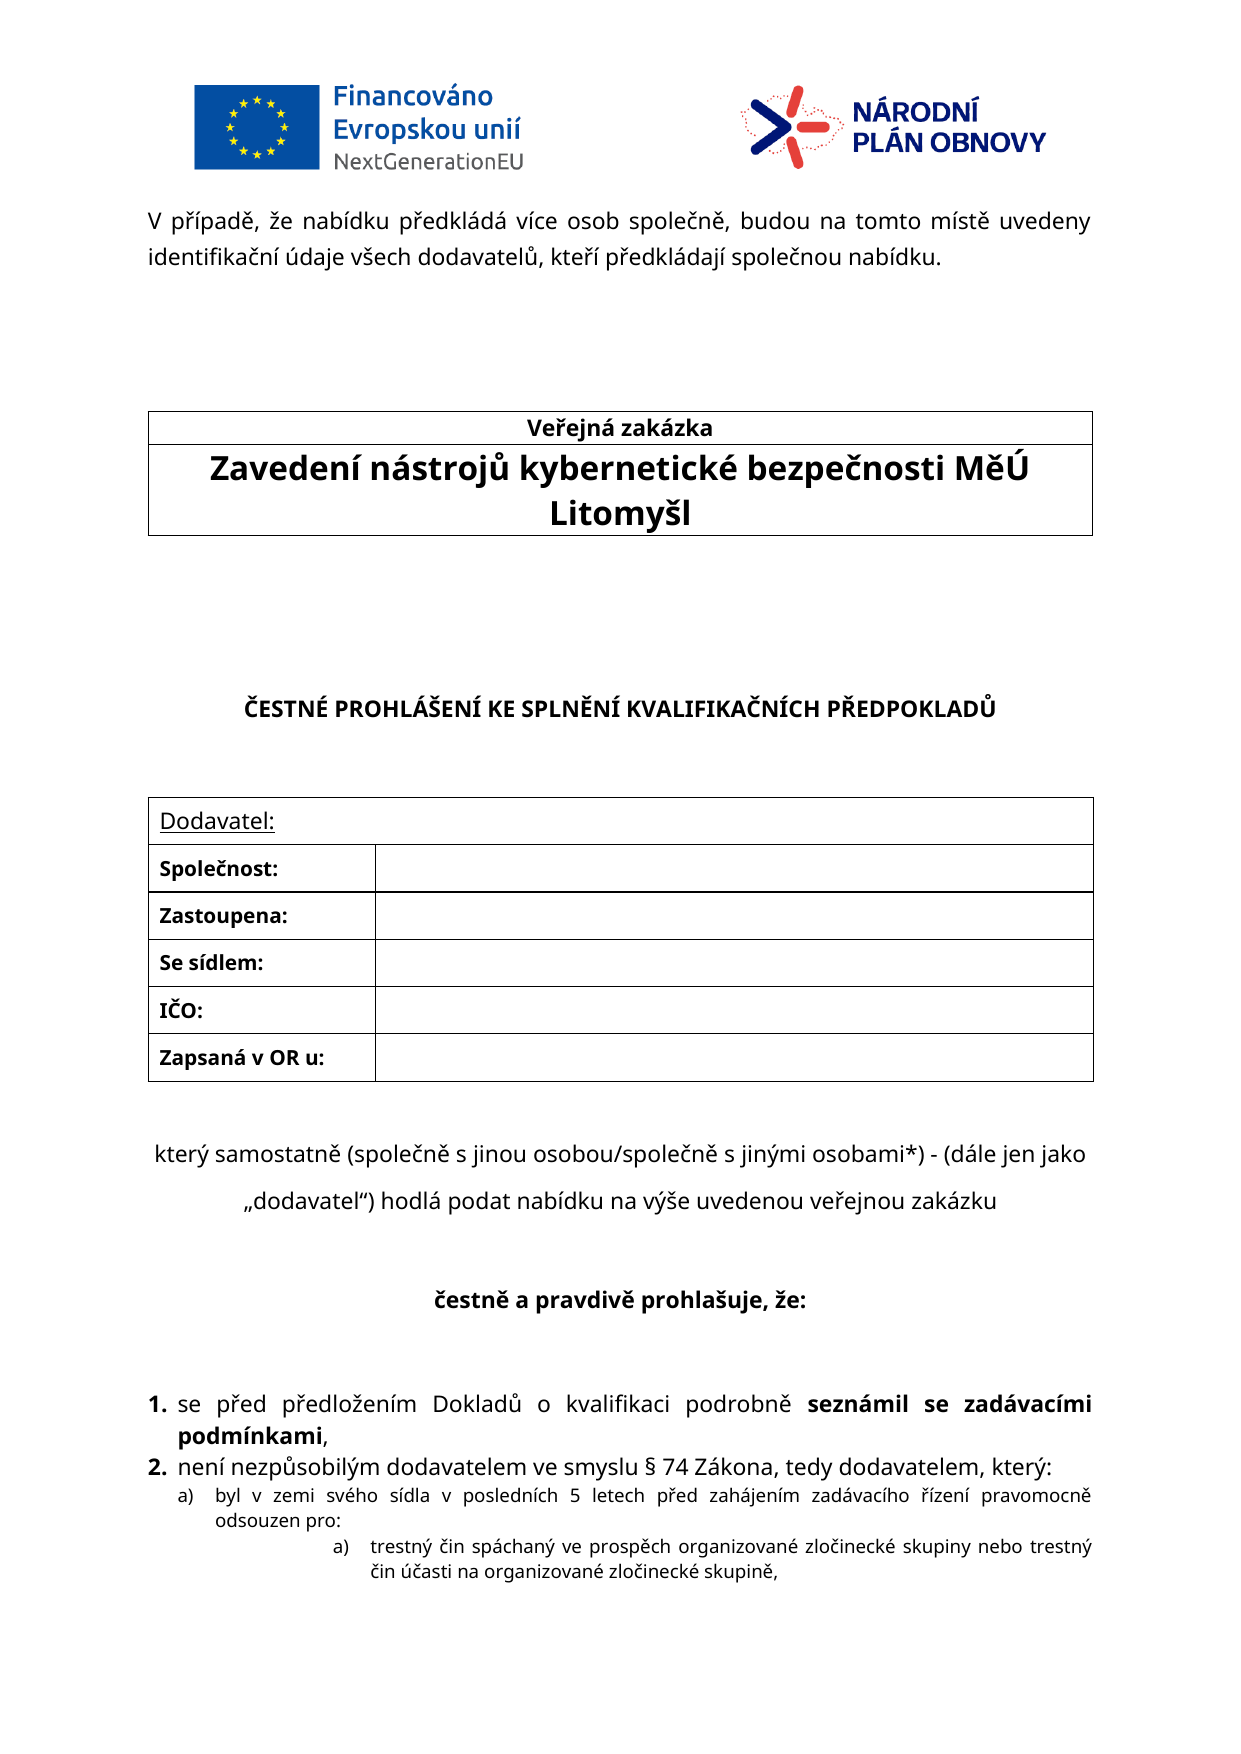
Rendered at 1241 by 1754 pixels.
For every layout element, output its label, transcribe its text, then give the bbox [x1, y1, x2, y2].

list byl v zemi svého sídla v posledních 5 letech před zahájením zadávacího řízení pravomocně odsouzen pro: [177, 1482, 1093, 1533]
table_cell Se sídlem: [149, 940, 375, 986]
text který samostatně (společně s jinou osobou/společně s jinými osobami*) - (dále jen jako „dodavatel“) hodlá podat nabídku na výše uvedenou veřejnou zakázku [148, 1138, 1093, 1216]
text ČESTNÉ PROHLÁŠENÍ KE SPLNĚNÍ KVALIFIKAČNÍCH PŘEDPOKLADŮ [148, 693, 1093, 724]
table_cell Zastoupena: [149, 893, 375, 939]
table_cell [376, 893, 1093, 939]
list není nezpůsobilým dodavatelem ve smyslu § 74 Zákona, tedy dodavatelem, který: [148, 1451, 1093, 1482]
table_cell Zapsaná v OR u: [149, 1034, 375, 1081]
table_header Veřejná zakázka [149, 412, 1092, 443]
text V případě, že nabídku předkládá více osob společně, budou na tomto místě uvedeny identifikační údaje všech dodavatelů, kteří předkládají společnou nabídku. [148, 205, 1093, 272]
list se před předložením Dokladů o kvalifikaci podrobně seznámil se zadávacími podmínkami, [148, 1388, 1093, 1451]
table_cell IČO: [149, 987, 375, 1033]
table_cell [376, 1034, 1093, 1081]
table_cell [376, 845, 1093, 891]
table_cell Společnost: [149, 845, 375, 891]
table_cell Zavedení nástrojů kybernetické bezpečnosti MěÚ Litomyšl [149, 445, 1092, 535]
list trestný čin spáchaný ve prospěch organizované zločinecké skupiny nebo trestný čin účasti na organizované zločinecké skupině, [333, 1533, 1093, 1584]
table_cell [376, 940, 1093, 986]
table_cell [376, 987, 1093, 1033]
table_header Dodavatel: [149, 798, 1093, 844]
text čestně a pravdivě prohlašuje, že: [148, 1284, 1093, 1315]
